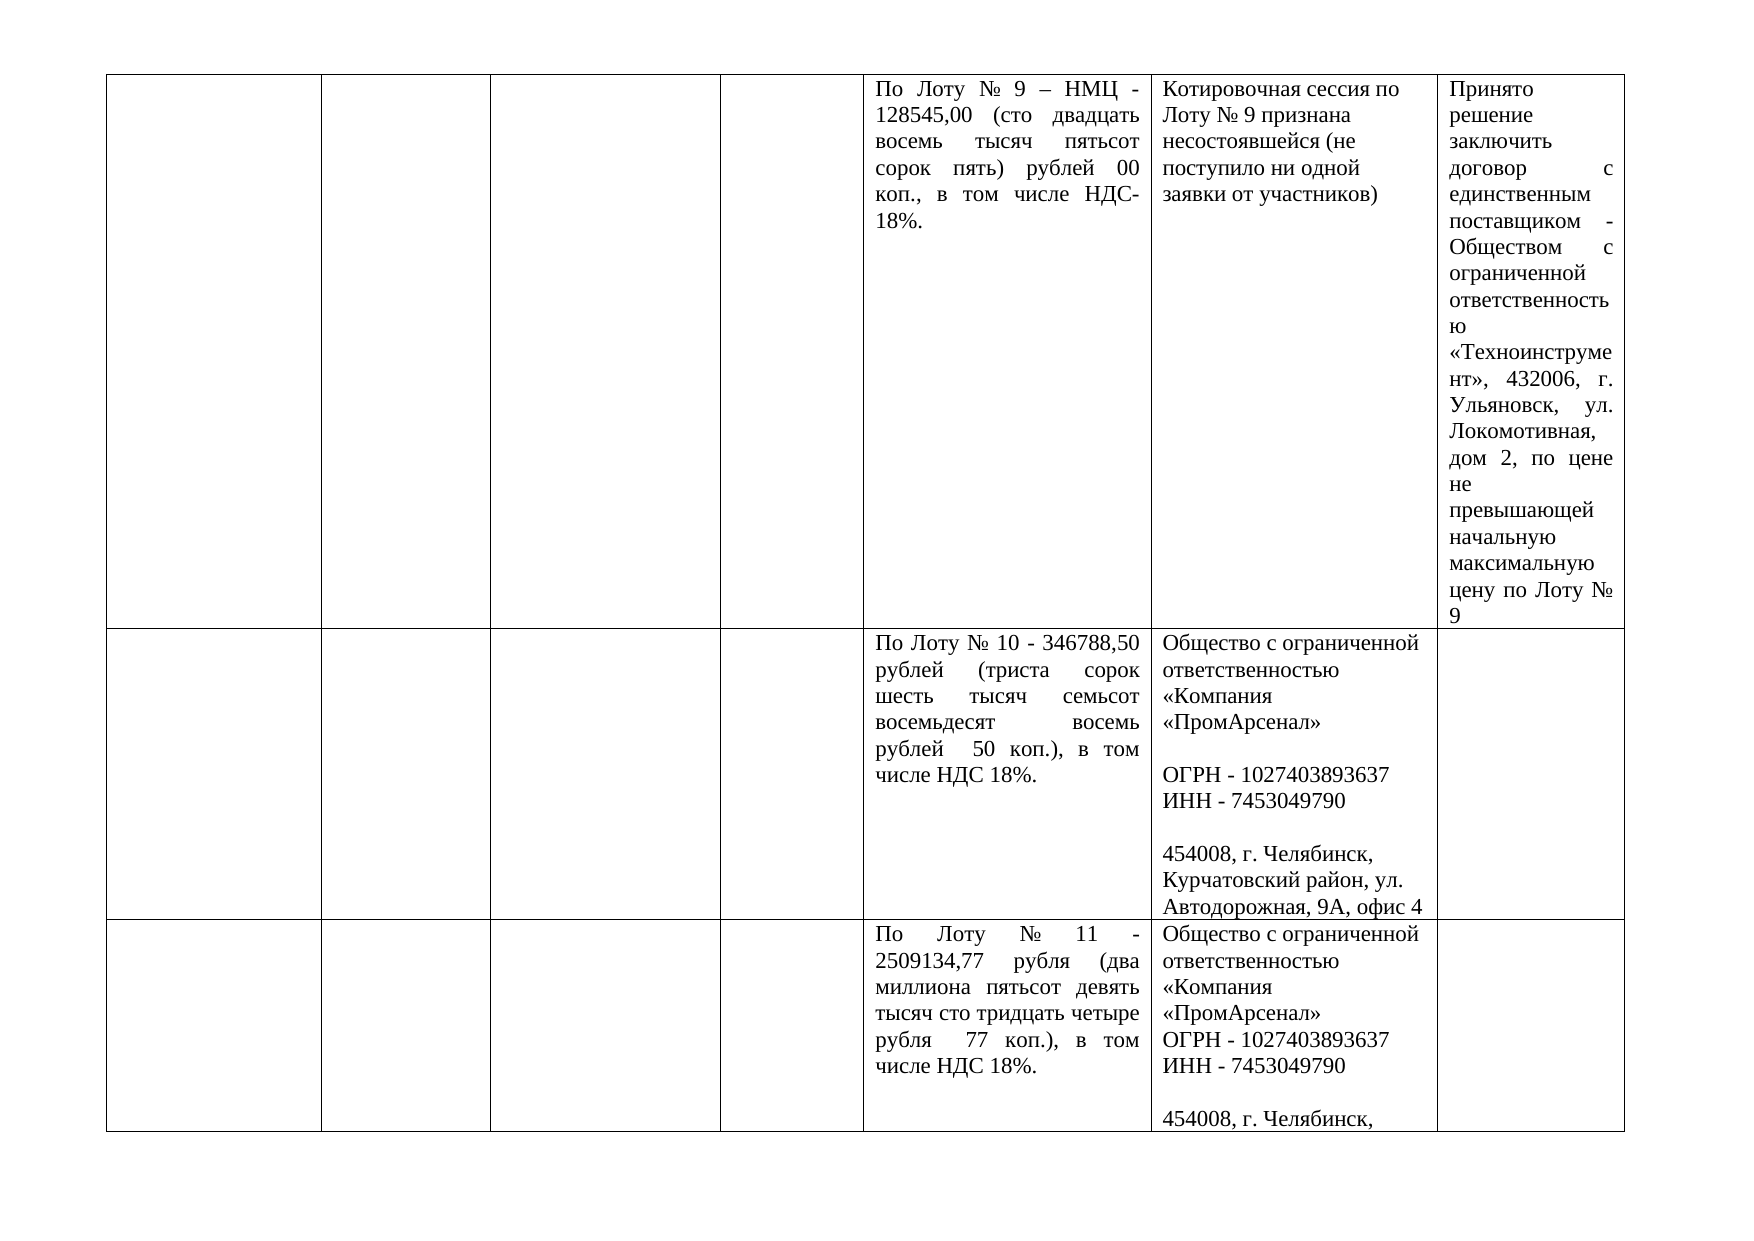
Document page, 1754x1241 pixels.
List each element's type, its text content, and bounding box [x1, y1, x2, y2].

table_cell [491, 920, 720, 1131]
table_cell [721, 75, 863, 628]
table_cell [721, 920, 863, 1131]
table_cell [1152, 920, 1437, 1131]
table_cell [864, 920, 1151, 1131]
table_cell [1438, 920, 1624, 1131]
table_cell По Лоту № 10 - 346788,50 рублей (триста сорок шесть тысяч семьсот восемьдесят восемь рублей 50 коп.), в том числе НДС 18%. [864, 629, 1151, 919]
table_cell [107, 920, 321, 1131]
table_cell [322, 629, 490, 919]
table_cell [107, 75, 321, 628]
table_cell По Лоту № 9 – НМЦ - 128545,00 (сто двадцать восемь тысяч пятьсот сорок пять) рублей 00 коп., в том числе НДС-18%. [864, 75, 1151, 628]
table_cell [721, 629, 863, 919]
table_cell [322, 920, 490, 1131]
table_cell [491, 75, 720, 628]
table_cell [491, 629, 720, 919]
table_cell [322, 75, 490, 628]
table_cell [107, 629, 321, 919]
table_cell [1438, 629, 1624, 919]
table_cell Котировочная сессия по Лоту № 9 признана несостоявшейся (не поступило ни одной заявки от участников) [1152, 75, 1437, 628]
